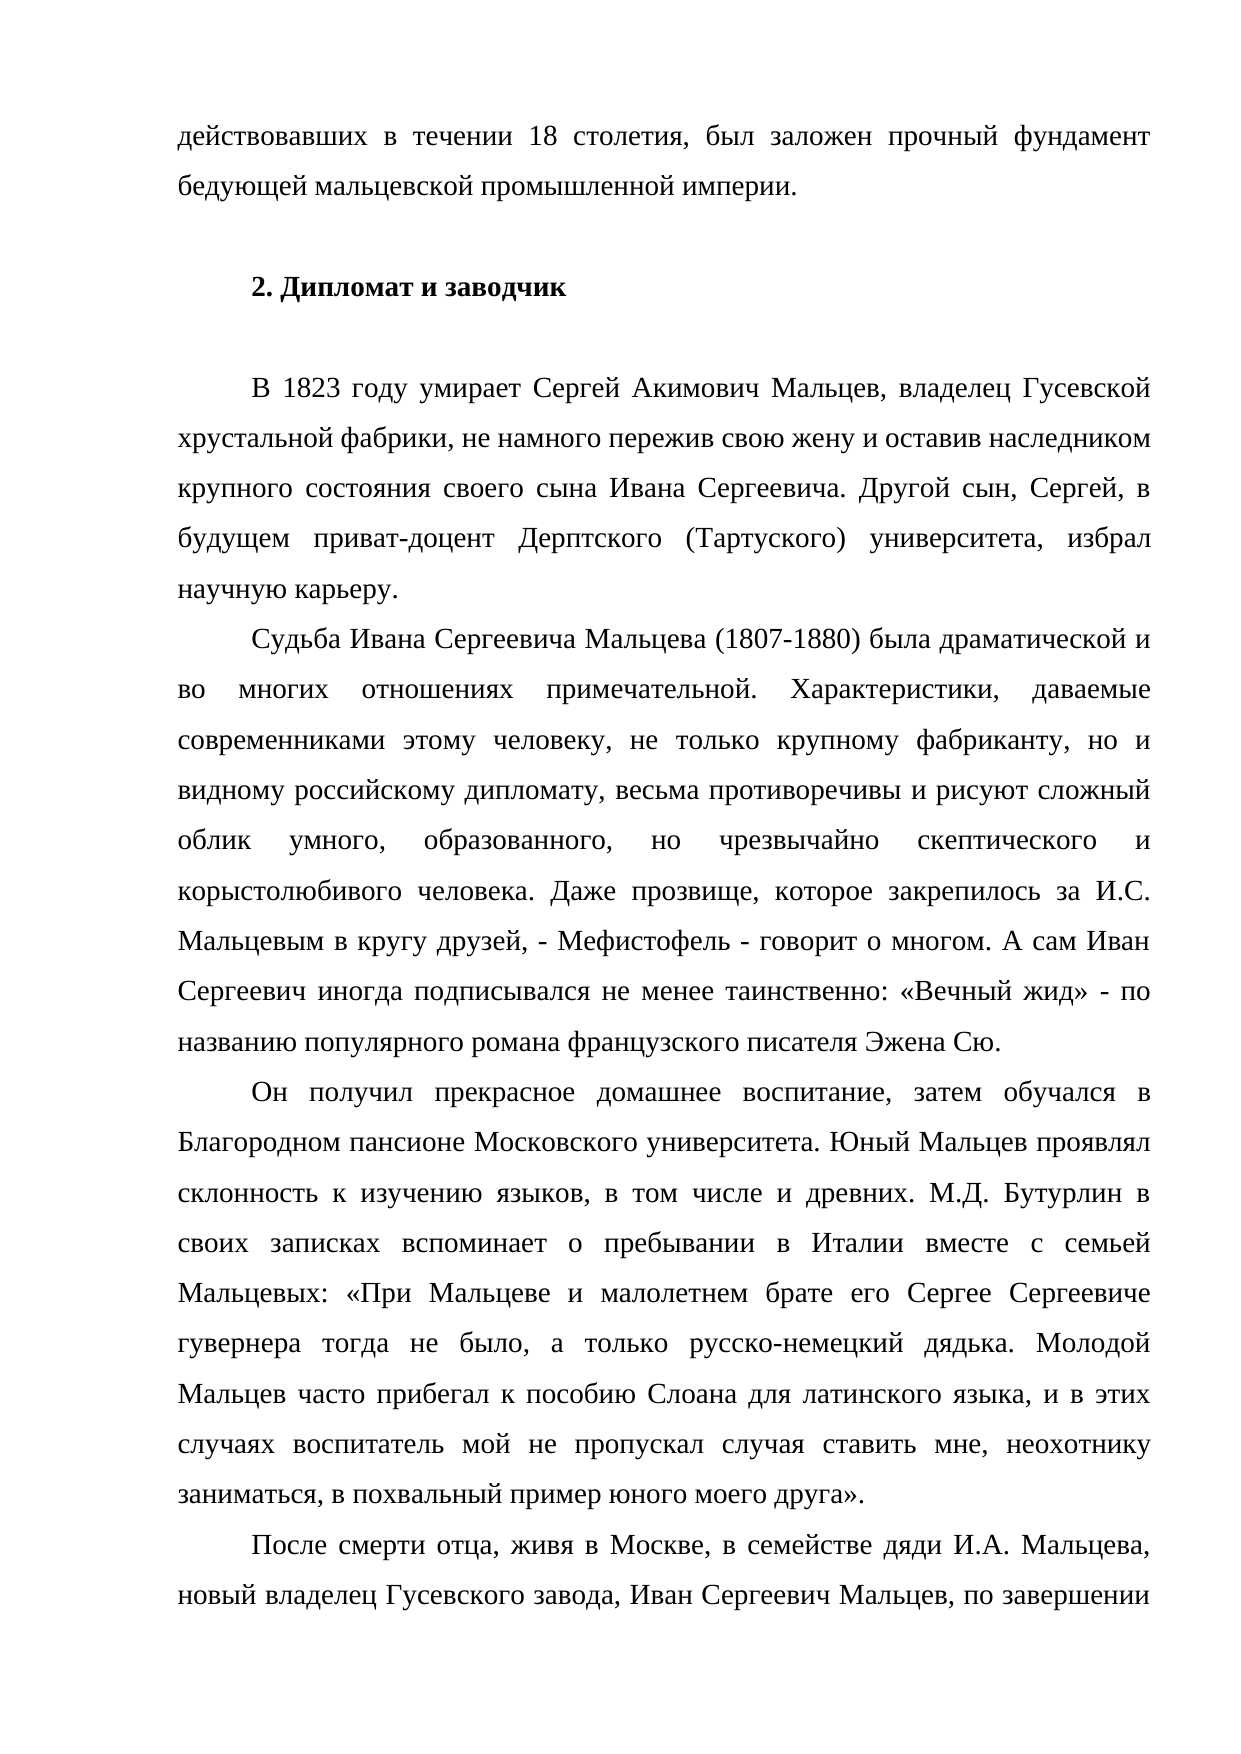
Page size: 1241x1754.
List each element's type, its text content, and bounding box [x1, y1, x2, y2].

text В 1823 году умирает Сергей Акимович Мальцев, владелец Гусевской хрустальной фабрики, не намного пережив свою жену и оставив наследником крупного состояния своего сына Ивана Сергеевича. Другой сын, Сергей, в будущем приват-доцент Дерптского (Тартуского) университета, избрал научную карьеру. [177, 370, 1152, 604]
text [177, 1527, 1152, 1611]
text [177, 118, 1152, 202]
text 2. Дипломат и заводчик [177, 269, 1152, 303]
text Он получил прекрасное домашнее воспитание, затем обучался в Благородном пансионе Московского университета. Юный Мальцев проявлял склонность к изучению языков, в том числе и древних. М.Д. Бутурлин в своих записках вспоминает о пребывании в Италии вместе с семьей Мальцевых: «При Мальцеве и малолетнем брате его Сергее Сергеевиче гувернера тогда не было, а только русско-немецкий дядька. Молодой Мальцев часто прибегал к пособию Слоана для латинского языка, и в этих случаях воспитатель мой не пропускал случая ставить мне, неохотнику заниматься, в похвальный пример юного моего друга». [177, 1074, 1152, 1510]
text Судьба Ивана Сергеевича Мальцева (1807-1880) была драматической и во многих отношениях примечательной. Характеристики, даваемые современниками этому человеку, не только крупному фабриканту, но и видному российскому дипломату, весьма противоречивы и рисуют сложный облик умного, образованного, но чрезвычайно скептического и корыстолюбивого человека. Даже прозвище, которое закрепилось за И.С. Мальцевым в кругу друзей, - Мефистофель - говорит о многом. А сам Иван Сергеевич иногда подписывался не менее таинственно: «Вечный жид» - по названию популярного романа французского писателя Эжена Сю. [177, 621, 1152, 1057]
